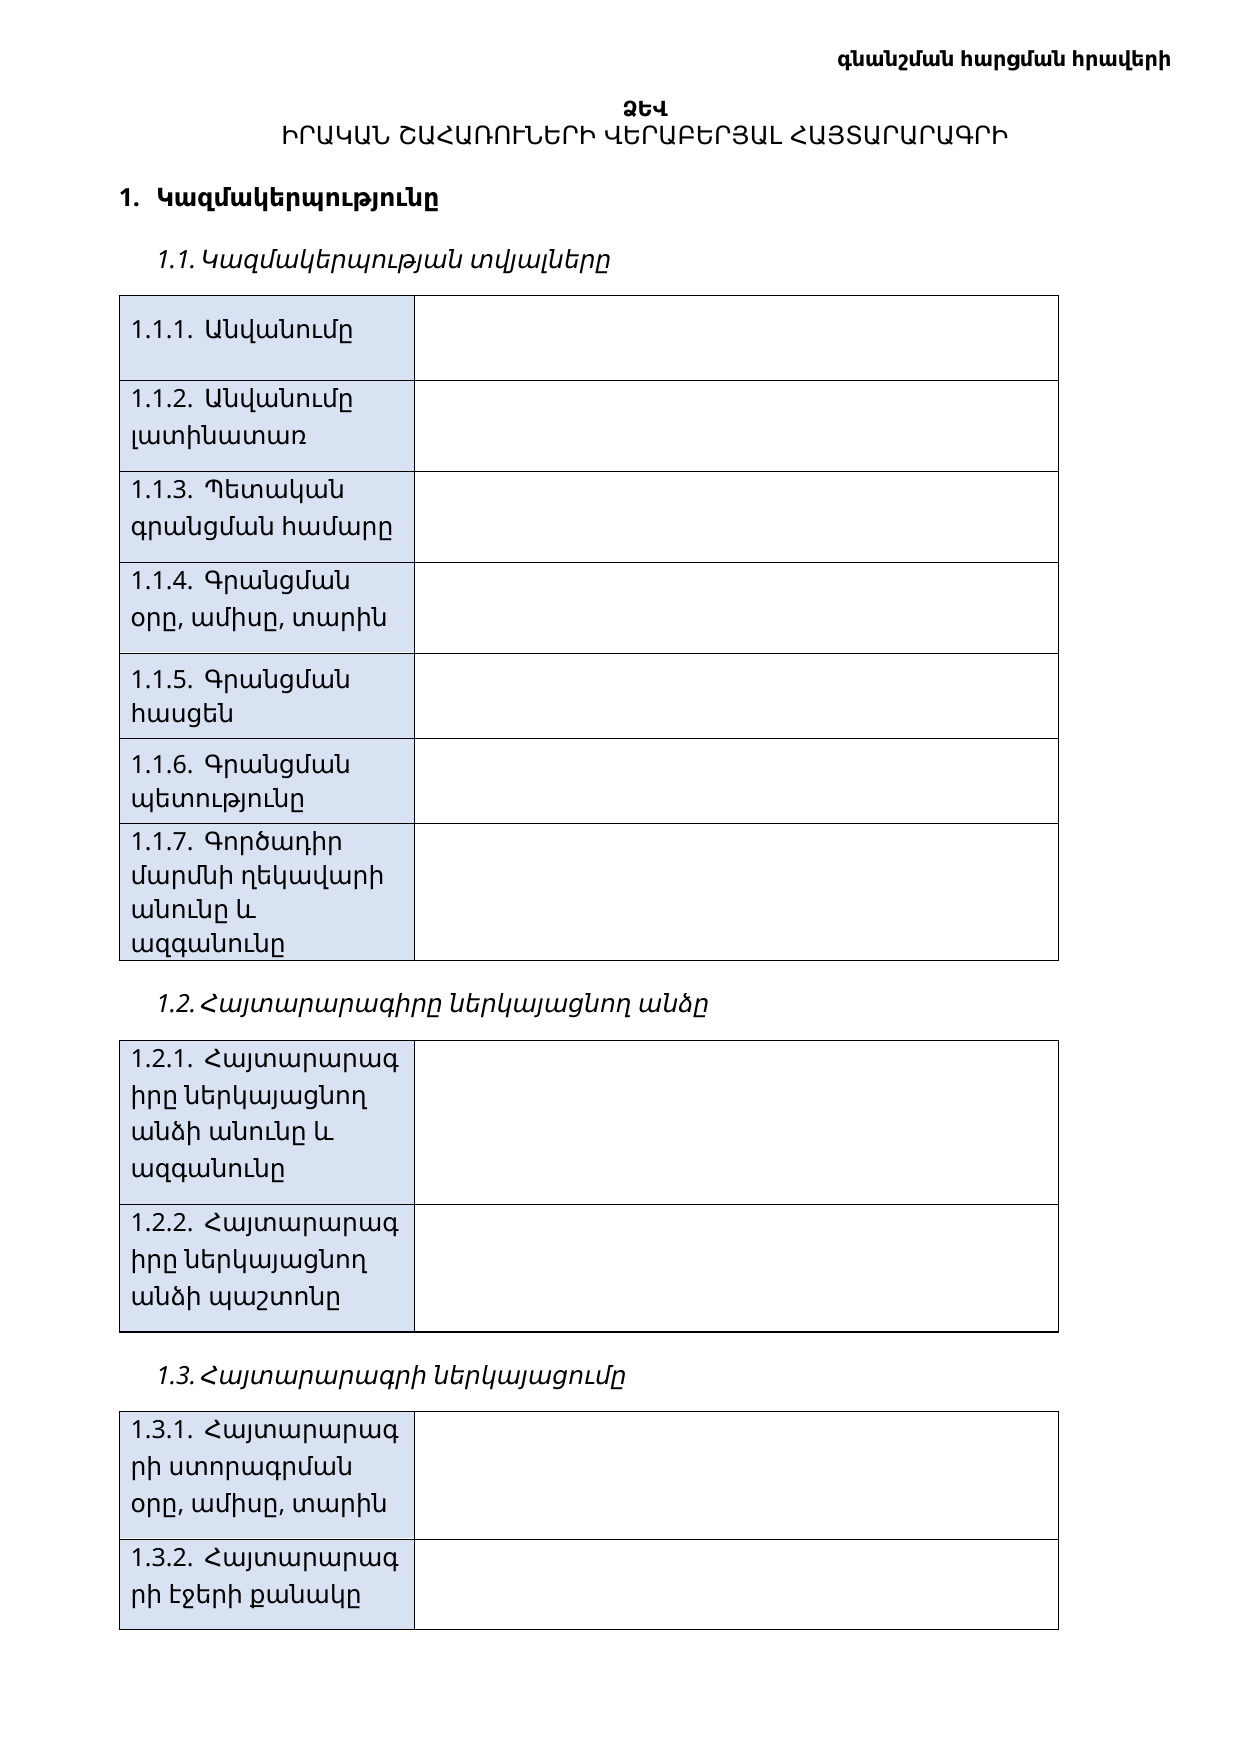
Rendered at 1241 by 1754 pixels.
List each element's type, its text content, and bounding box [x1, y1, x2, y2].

table_cell [415, 654, 1058, 738]
list Հայտարարագրի ներկայացումը [156, 1357, 1171, 1392]
text գնանշման հարցման հրավերի [118, 44, 1171, 73]
table_cell [415, 563, 1058, 652]
table_header [415, 296, 1058, 380]
table_header Հայտարարագիրը ներկայացնող անձի անունը և ազգանունը [120, 1041, 414, 1204]
table_cell Պետական գրանցման համարը [120, 472, 414, 562]
table_cell [415, 1205, 1058, 1331]
table_cell [415, 824, 1058, 960]
table_header Հայտարարագրի ստորագրման օրը, ամիսը, տարին [120, 1412, 414, 1538]
list Կազմակերպությունը [118, 180, 1171, 214]
list Կազմակերպության տվյալները [156, 241, 1171, 276]
table_cell Անվանումը լատինատառ [120, 381, 414, 471]
table_header [415, 1041, 1058, 1204]
text ՁԵՎ [118, 97, 1171, 121]
table_cell Հայտարարագիրը ներկայացնող անձի պաշտոնը [120, 1205, 414, 1331]
table_cell Գրանցման օրը, ամիսը, տարին [120, 563, 414, 652]
table_cell Գործադիր մարմնի ղեկավարի անունը և ազգանունը [120, 824, 414, 960]
text ԻՐԱԿԱՆ ՇԱՀԱՌՈՒՆԵՐԻ ՎԵՐԱԲԵՐՅԱԼ ՀԱՅՏԱՐԱՐԱԳՐԻ [118, 121, 1171, 151]
list Հայտարարագիրը ներկայացնող անձը [156, 986, 1171, 1020]
table_cell [415, 739, 1058, 823]
table_cell Հայտարարագրի էջերի քանակը [120, 1540, 414, 1629]
table_cell [415, 381, 1058, 471]
table_cell Գրանցման պետությունը [120, 739, 414, 823]
table_cell Գրանցման հասցեն [120, 654, 414, 738]
table_header Անվանումը [120, 296, 414, 380]
table_cell [415, 472, 1058, 562]
table_cell [415, 1540, 1058, 1629]
table_header [415, 1412, 1058, 1538]
